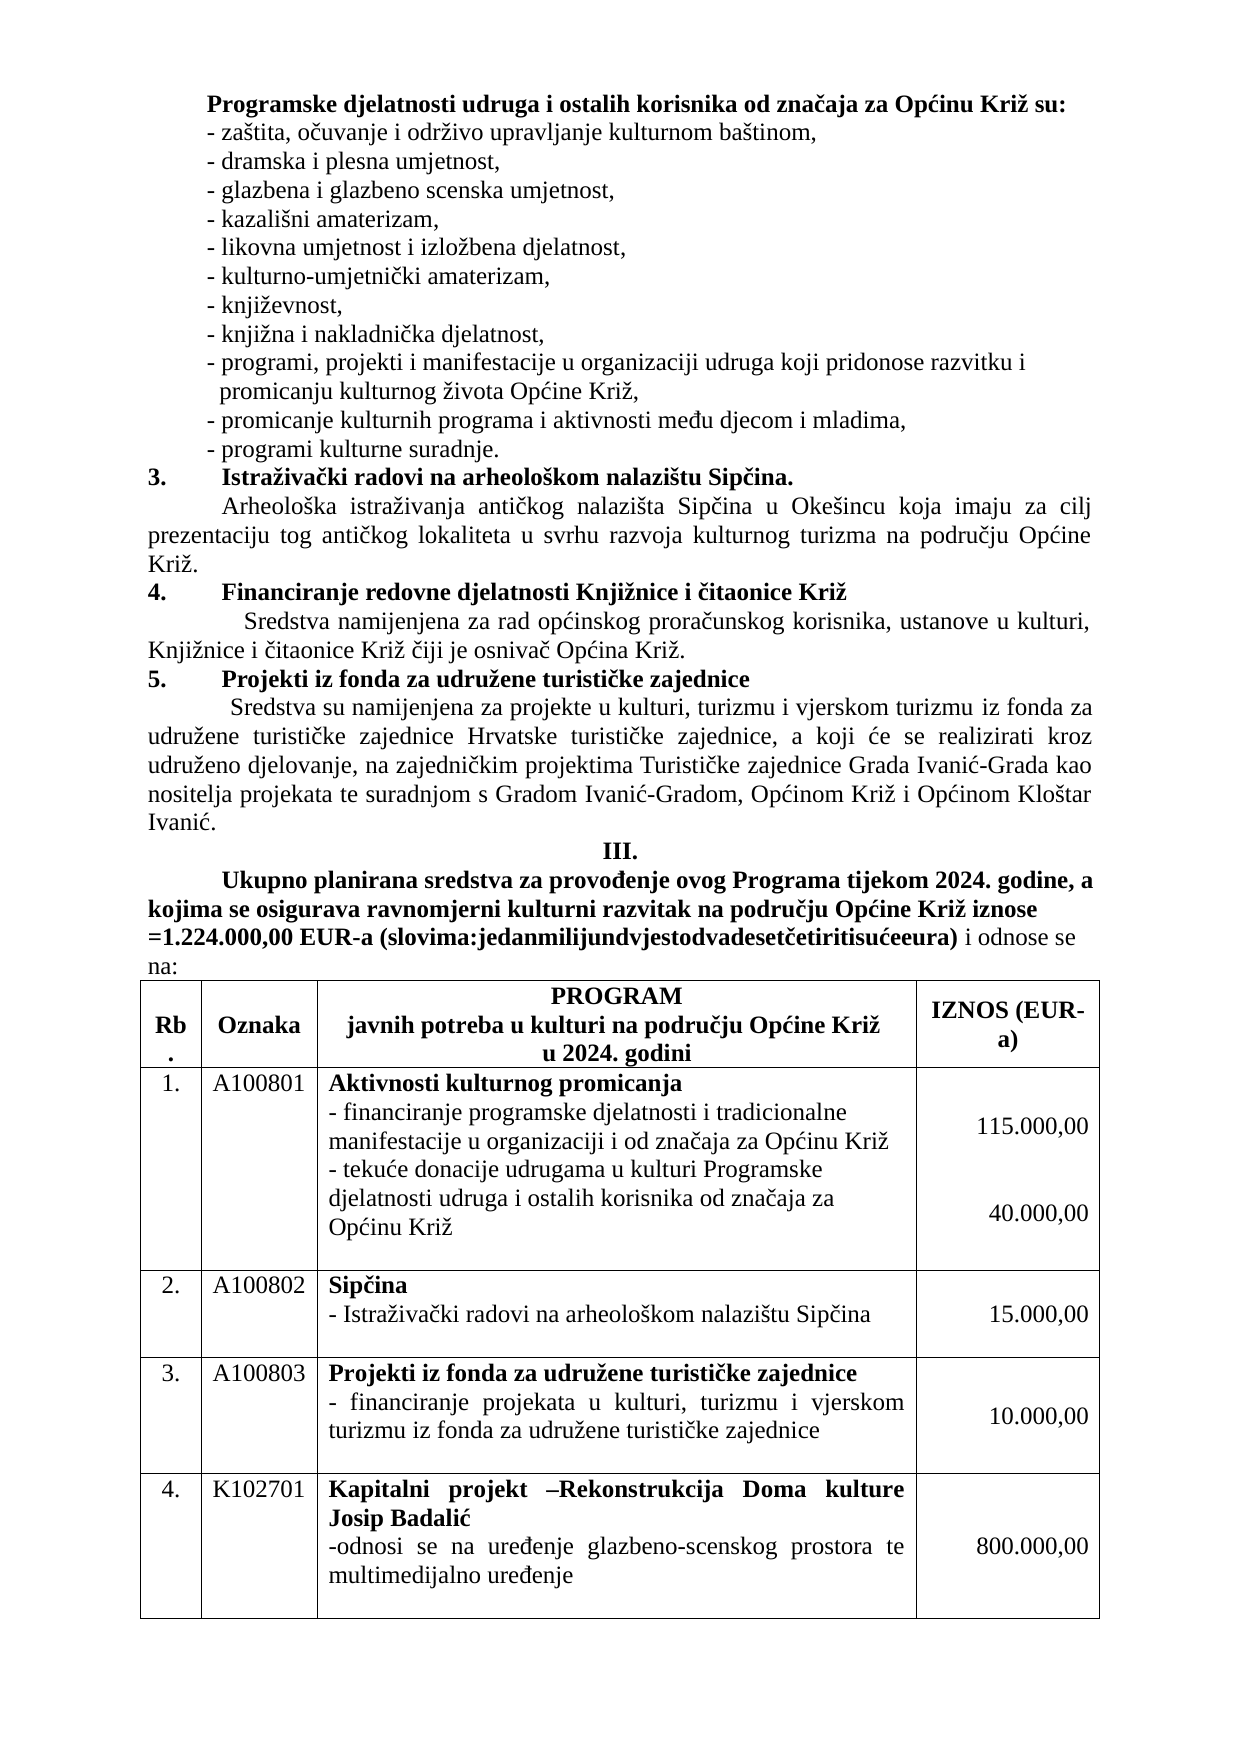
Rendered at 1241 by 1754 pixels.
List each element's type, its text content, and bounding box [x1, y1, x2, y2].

list - promicanje kulturnih programa i aktivnosti među djecom i mladima, [207, 405, 1093, 434]
list - programi kulturne suradnje. [207, 434, 1093, 462]
list promicanju kulturnog života Općine Križ, [207, 376, 1093, 405]
text Sredstva namijenjena za rad općinskog proračunskog korisnika, ustanove u kulturi, Knjižnice i čitaonice Križ čiji je osnivač Općina Križ. [148, 606, 1093, 664]
table_cell 10.000,00 [917, 1358, 1099, 1473]
table_header Oznaka [202, 981, 317, 1067]
table_cell 2. [141, 1271, 201, 1357]
table_cell 15.000,00 [917, 1271, 1099, 1357]
table_cell A100803 [202, 1358, 317, 1473]
list - književnost, [207, 290, 1093, 319]
table_cell Kapitalni projekt –Rekonstrukcija Doma kulture Josip Badalić -odnosi se na uređenje glazbeno-scenskog prostora te multimedijalno uređenje [318, 1474, 916, 1618]
list - likovna umjetnost i izložbena djelatnost, [207, 232, 1093, 261]
text Programske djelatnosti udruga i ostalih korisnika od značaja za Općinu Križ su: [207, 89, 1093, 117]
table_header Rb. [141, 981, 201, 1067]
table_cell 3. [141, 1358, 201, 1473]
list III. [148, 836, 1093, 865]
list - dramska i plesna umjetnost, [207, 146, 1093, 175]
table_cell Sipčina - Istraživački radovi na arheološkom nalazištu Sipčina [318, 1271, 916, 1357]
text Sredstva su namijenjena za projekte u kulturi, turizmu i vjerskom turizmu iz fonda za udružene turističke zajednice Hrvatske turističke zajednice, a koji će se realizirati kroz udruženo djelovanje, na zajedničkim projektima Turističke zajednice Grada Ivanić-Grada kao nositelja projekata te suradnjom s Gradom Ivanić-Gradom, Općinom Križ i Općinom Kloštar Ivanić. [148, 692, 1093, 836]
list Ukupno planirana sredstva za provođenje ovog Programa tijekom 2024. godine, a kojima se osigurava ravnomjerni kulturni razvitak na području Općine Križ iznose =1.224.000,00 EUR-a (slovima:jedanmilijundvjestodvadesetčetiritisućeeura) i odnose se na: [148, 865, 1107, 980]
table_cell 4. [141, 1474, 201, 1618]
table_cell 1. [141, 1068, 201, 1269]
text - zaštita, očuvanje i održivo upravljanje kulturnom baštinom, [207, 117, 1093, 146]
list - programi, projekti i manifestacije u organizaciji udruga koji pridonose razvitku i [207, 347, 1093, 376]
text Arheološka istraživanja antičkog nalazišta Sipčina u Okešincu koja imaju za cilj prezentaciju tog antičkog lokaliteta u svrhu razvoja kulturnog turizma na području Općine Križ. [148, 491, 1093, 577]
list - knjižna i nakladnička djelatnost, [207, 319, 1093, 347]
list - glazbena i glazbeno scenska umjetnost, [207, 175, 1093, 204]
table_cell Aktivnosti kulturnog promicanja - financiranje programske djelatnosti i tradicionalne manifestacije u organizaciji i od značaja za Općinu Križ - tekuće donacije udrugama u kulturi Programske djelatnosti udruga i ostalih korisnika od značaja za Općinu Križ [318, 1068, 916, 1269]
table_header IZNOS (EUR-a) [917, 981, 1099, 1067]
table_cell 115.000,00 40.000,00 [917, 1068, 1099, 1269]
table_cell 800.000,00 [917, 1474, 1099, 1618]
list Istraživački radovi na arheološkom nalazištu Sipčina. [148, 462, 1093, 491]
table_cell Projekti iz fonda za udružene turističke zajednice - financiranje projekata u kulturi, turizmu i vjerskom turizmu iz fonda za udružene turističke zajednice [318, 1358, 916, 1473]
list Financiranje redovne djelatnosti Knjižnice i čitaonice Križ [148, 577, 1093, 606]
table_cell A100802 [202, 1271, 317, 1357]
list - kazališni amaterizam, [207, 204, 1093, 232]
table_header PROGRAM javnih potreba u kulturi na području Općine Križ u 2024. godini [318, 981, 916, 1067]
table_cell A100801 [202, 1068, 317, 1269]
table_cell K102701 [202, 1474, 317, 1618]
list Projekti iz fonda za udružene turističke zajednice [148, 664, 1093, 692]
list - kulturno-umjetnički amaterizam, [207, 261, 1093, 290]
